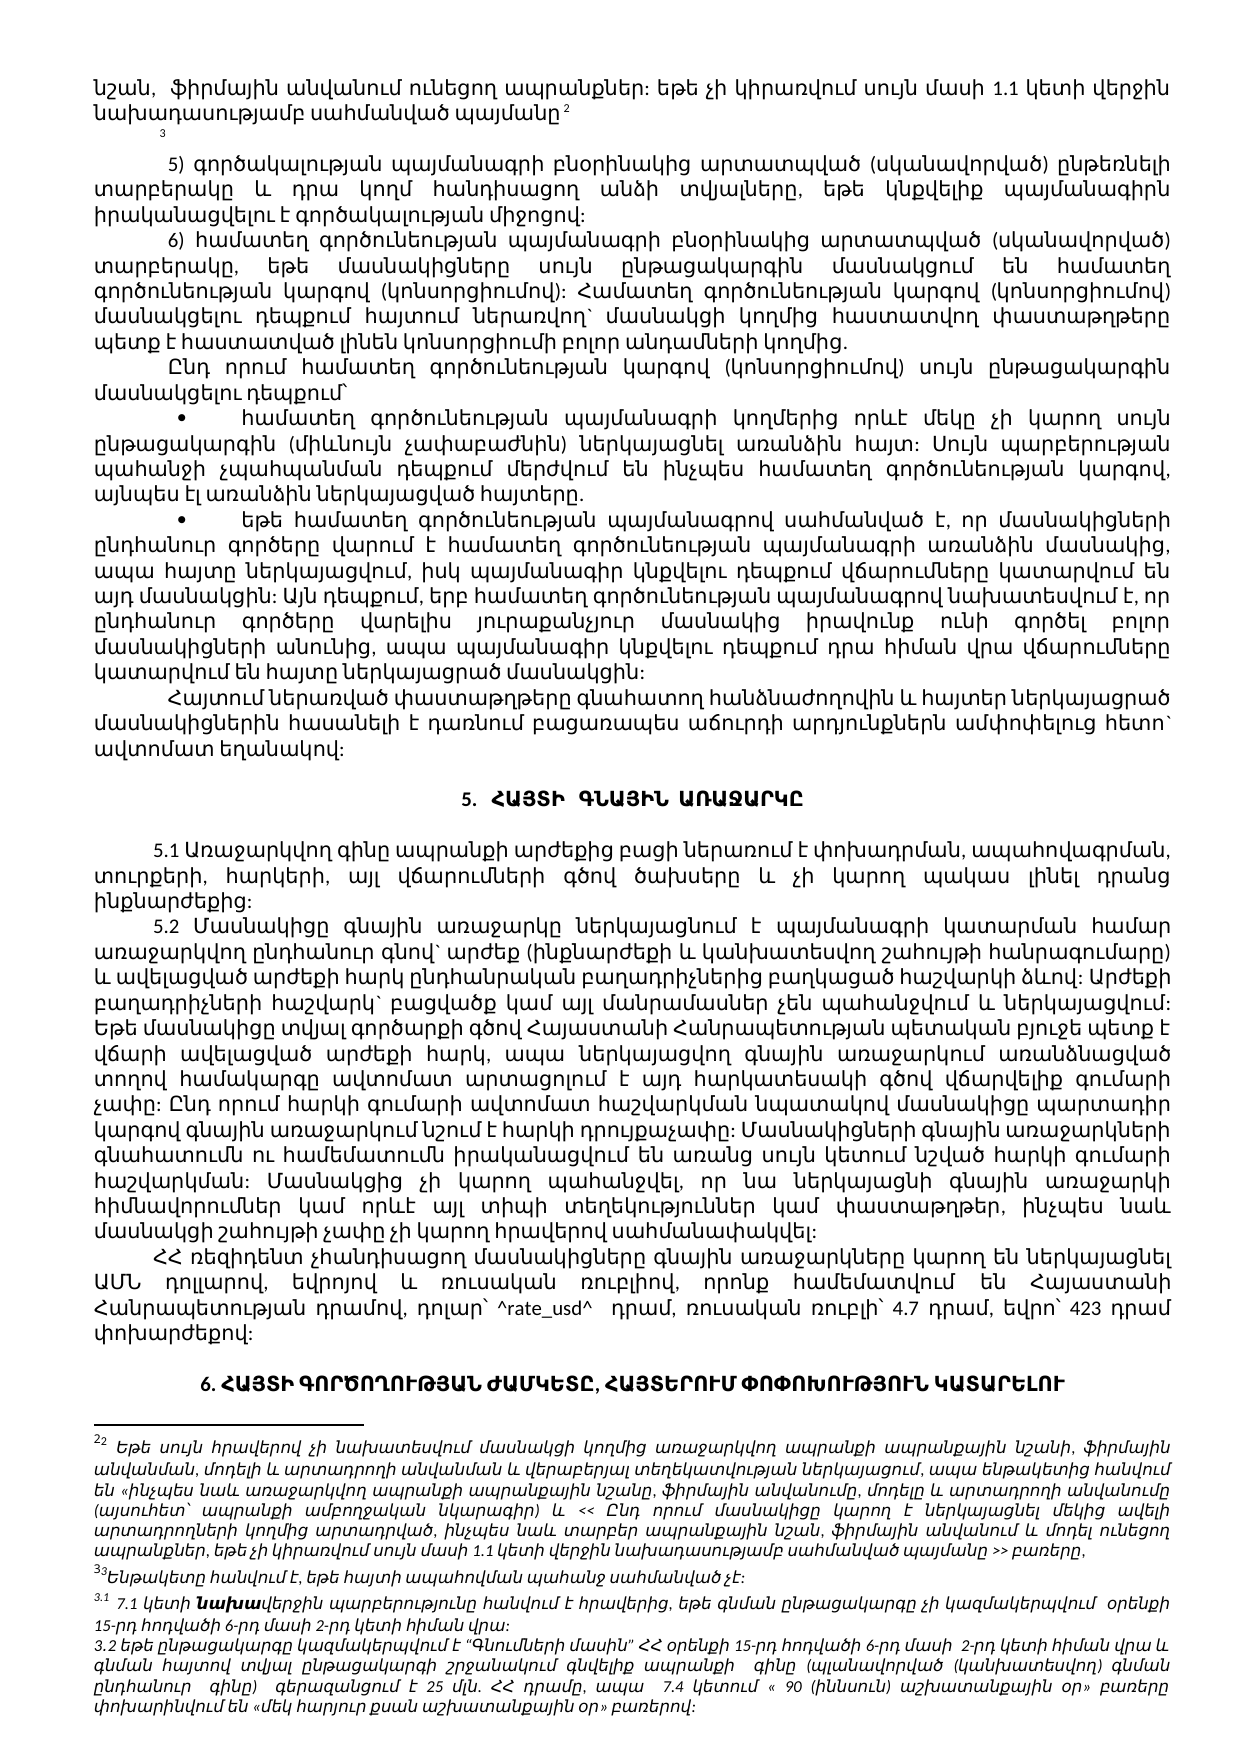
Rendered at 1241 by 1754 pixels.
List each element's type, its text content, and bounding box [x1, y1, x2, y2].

text Հայտում ներառված փաստաթղթերը գնահատող հանձնաժողովին և հայտեր ներկայացրած մասնակիցներին հասանելի է դառնում բացառապես աճուրդի արդյունքներն ամփոփելուց հետո` ավտոմատ եղանակով: [94, 685, 1171, 761]
text 5) գործակալության պայմանագրի բնօրինակից արտատպված (սկանավորված) ընթեռնելի տարբերակը և դրա կողմ հանդիսացող անձի տվյալները, եթե կնքվելիք պայմանագիրն իրականացվելու է գործակալության միջոցով: [94, 151, 1171, 227]
list համատեղ գործունեության պայմանագրի կողմերից որևէ մեկը չի կարող սույն ընթացակարգին (միևնույն չափաբաժնին) ներկայացնել առանձին հայտ: Սույն պարբերության պահանջի չպահպանման դեպքում մերժվում են ինչպես համատեղ գործունեության կարգով, այնպես էլ առանձին ներկայացված հայտերը. [94, 405, 1171, 507]
text 6. ՀԱՅՏԻ ԳՈՐԾՈՂՈՒԹՅԱՆ ԺԱՄԿԵՏԸ, ՀԱՅՏԵՐՈՒՄ ՓՈՓՈԽՈՒԹՅՈՒՆ ԿԱՏԱՐԵԼՈՒ [94, 1371, 1171, 1397]
list եթե համատեղ գործունեության պայմանագրով սահմանված է, որ մասնակիցների ընդհանուր գործերը վարում է համատեղ գործունեության պայմանագրի առանձին մասնակից, ապա հայտը ներկայացվում, իսկ պայմանագիր կնքվելու դեպքում վճարումները կատարվում են այդ մասնակցին: Այն դեպքում, երբ համատեղ գործունեության պայմանագրով նախատեսվում է, որ ընդհանուր գործերը վարելիս յուրաքանչյուր մասնակից իրավունք ունի գործել բոլոր մասնակիցների անունից, ապա պայմանագիր կնքվելու դեպքում դրա հիման վրա վճարումները կատարվում են հայտը ներկայացրած մասնակցին: [94, 507, 1171, 685]
text 5.1 Առաջարկվող գինը ապրանքի արժեքից բացի ներառում է փոխադրման, ապահովագրման, տուրքերի, հարկերի, այլ վճարումների գծով ծախսերը և չի կարող պակաս լինել դրանց ինքնարժեքից: [94, 837, 1171, 914]
text ՀՀ ռեզիդենտ չհանդիսացող մասնակիցները գնային առաջարկները կարող են ներկայացնել ԱՄՆ դոլլարով, եվրոյով և ռուսական ռուբլիով, որոնք համեմատվում են Հայաստանի Հանրապետության դրամով, դոլար՝ ^rate_usd^ դրամ, ռուսական ռուբլի՝ 4.7 դրամ, եվրո՝ 423 դրամ փոխարժեքով: [94, 1244, 1171, 1346]
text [94, 75, 1171, 126]
text 5. ՀԱՅՏԻ ԳՆԱՅԻՆ ԱՌԱՋԱՐԿԸ [94, 787, 1171, 812]
text 6) համատեղ գործունեության պայմանագրի բնօրինակից արտատպված (սկանավորված) տարբերակը, եթե մասնակիցները սույն ընթացակարգին մասնակցում են համատեղ գործունեության կարգով (կոնսորցիումով): Համատեղ գործունեության կարգով (կոնսորցիումով) մասնակցելու դեպքում հայտում ներառվող` մասնակցի կողմից հաստատվող փաստաթղթերը պետք է հաստատված լինեն կոնսորցիումի բոլոր անդամների կողմից. [94, 227, 1171, 354]
text 5.2 Մասնակիցը գնային առաջարկը ներկայացնում է պայմանագրի կատարման համար առաջարկվող ընդհանուր գնով` արժեք (ինքնարժեքի և կանխատեսվող շահույթի հանրագումարը) և ավելացված արժեքի հարկ ընդհանրական բաղադրիչներից բաղկացած հաշվարկի ձևով: Արժեքի բաղադրիչների հաշվարկ` բացվածք կամ այլ մանրամասներ չեն պահանջվում և ներկայացվում: Եթե մասնակիցը տվյալ գործարքի գծով Հայաստանի Հանրապետության պետական բյուջե պետք է վճարի ավելացված արժեքի հարկ, ապա ներկայացվող գնային առաջարկում առանձնացված տողով համակարգը ավտոմատ արտացոլում է այդ հարկատեսակի գծով վճարվելիք գումարի չափը: Ընդ որում հարկի գումարի ավտոմատ հաշվարկման նպատակով մասնակիցը պարտադիր կարգով գնային առաջարկում նշում է հարկի դրույքաչափը: Մասնակիցների գնային առաջարկների գնահատումն ու համեմատումն իրականացվում են առանց սույն կետում նշված հարկի գումարի հաշվարկման: Մասնակցից չի կարող պահանջվել, որ նա ներկայացնի գնային առաջարկի հիմնավորումներ կամ որևէ այլ տիպի տեղեկություններ կամ փաստաթղթեր, ինչպես նաև մասնակցի շահույթի չափը չի կարող հրավերով սահմանափակվել: [94, 914, 1171, 1244]
text 3 [94, 126, 1171, 151]
text Ընդ որում համատեղ գործունեության կարգով (կոնսորցիումով) սույն ընթացակարգին մասնակցելու դեպքում՝ [94, 354, 1171, 405]
